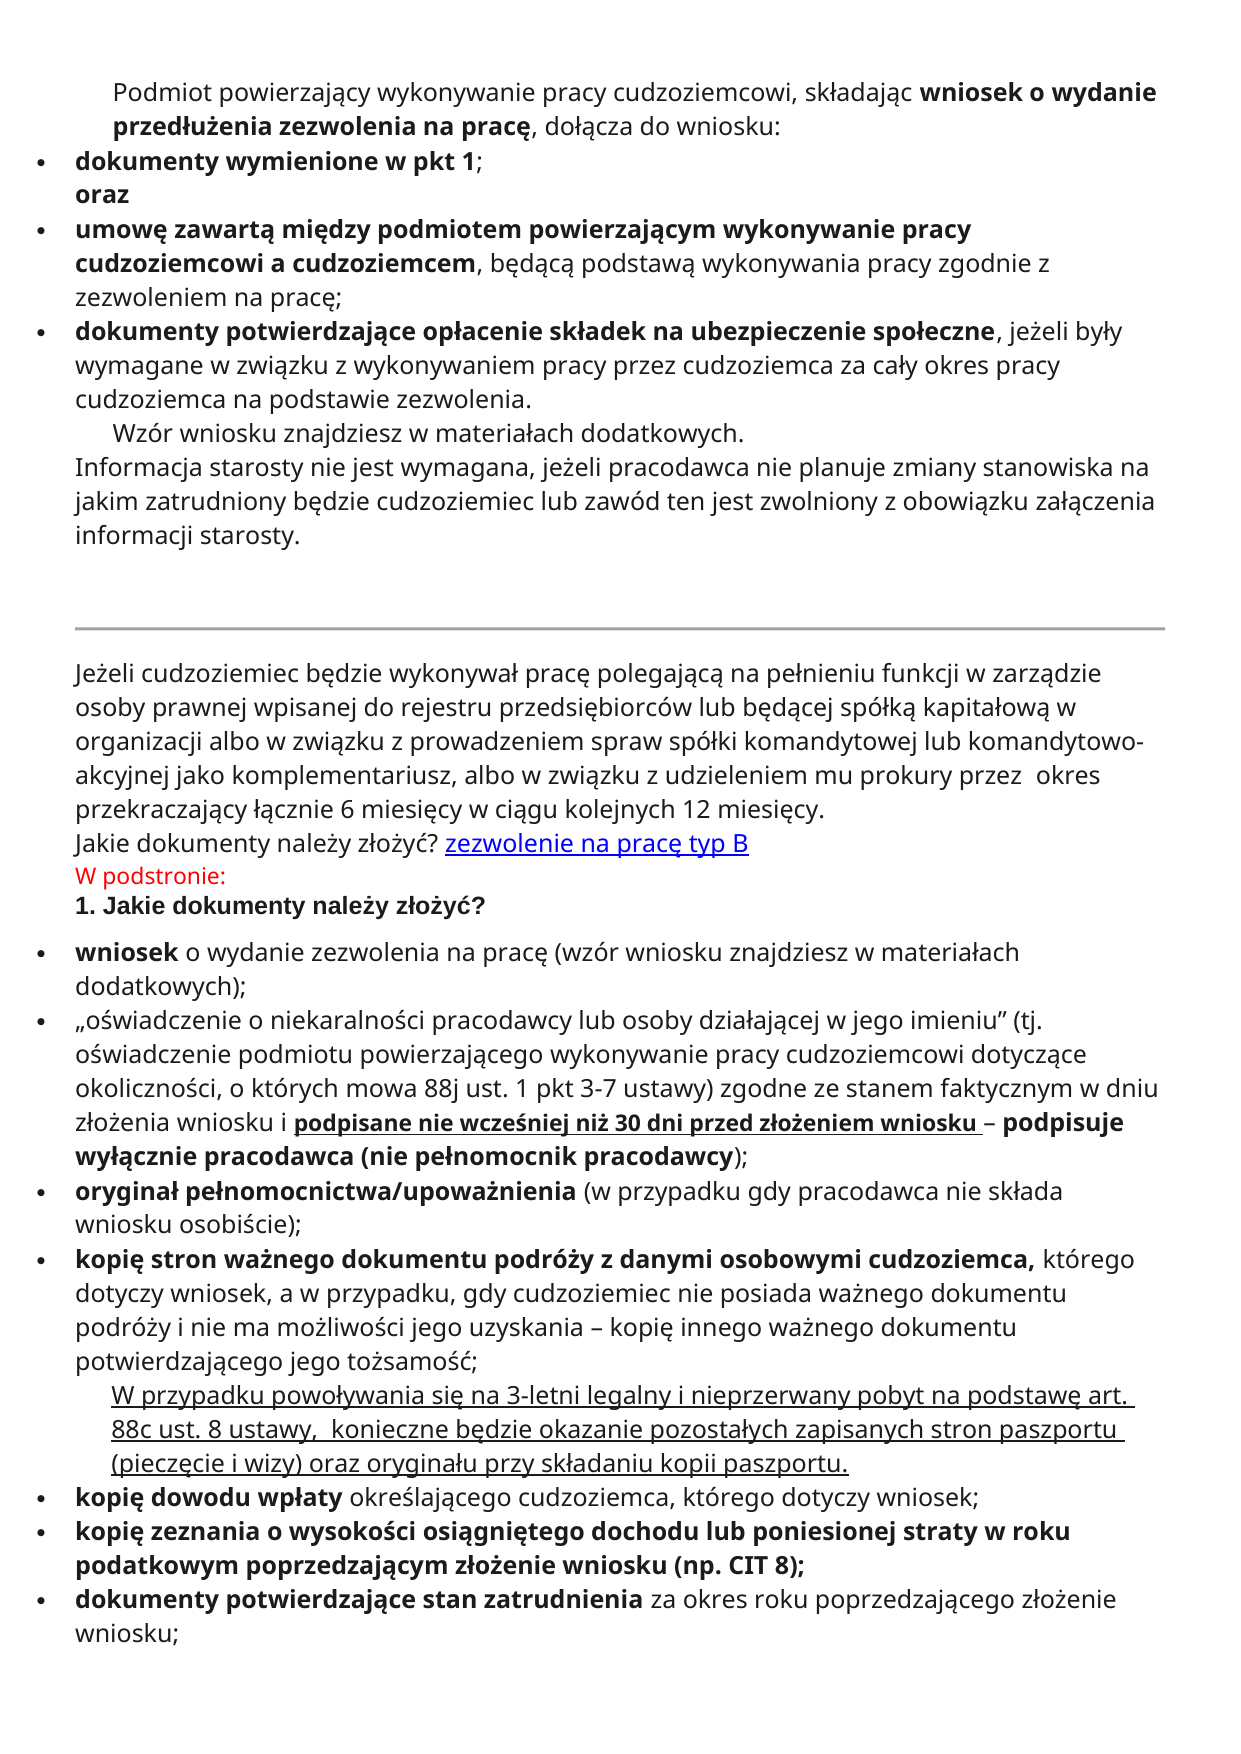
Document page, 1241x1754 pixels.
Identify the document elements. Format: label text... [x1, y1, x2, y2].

text Jeżeli cudzoziemiec będzie wykonywał pracę polegającą na pełnieniu funkcji w zarządzie osoby prawnej wpisanej do rejestru przedsiębiorców lub będącej spółką kapitałową w organizacji albo w związku z prowadzeniem spraw spółki komandytowej lub komandytowo-akcyjnej jako komplementariusz, albo w związku z udzieleniem mu prokury przez okres przekraczający łącznie 6 miesięcy w ciągu kolejnych 12 miesięcy. [75, 655, 1165, 826]
text Podmiot powierzający wykonywanie pracy cudzoziemcowi, składając wniosek o wydanie przedłużenia zezwolenia na pracę, dołącza do wniosku: [112, 75, 1165, 143]
text oraz [75, 177, 1165, 211]
text W podstronie: [75, 860, 1165, 891]
list umowę zawartą między podmiotem powierzającym wykonywanie pracy cudzoziemcowi a cudzoziemcem, będącą podstawą wykonywania pracy zgodnie z zezwoleniem na pracę; [37, 211, 1165, 313]
list kopię dowodu wpłaty określającego cudzoziemca, którego dotyczy wniosek; [37, 1480, 1165, 1514]
list wniosek o wydanie zezwolenia na pracę (wzór wniosku znajdziesz w materiałach dodatkowych); [37, 935, 1165, 1003]
text 1. Jakie dokumenty należy złożyć? [75, 891, 1165, 920]
text Informacja starosty nie jest wymagana, jeżeli pracodawca nie planuje zmiany stanowiska na jakim zatrudniony będzie cudzoziemiec lub zawód ten jest zwolniony z obowiązku załączenia informacji starosty. [75, 450, 1165, 552]
list dokumenty potwierdzające opłacenie składek na ubezpieczenie społeczne, jeżeli były wymagane w związku z wykonywaniem pracy przez cudzoziemca za cały okres pracy cudzoziemca na podstawie zezwolenia. [37, 313, 1165, 416]
list dokumenty potwierdzające stan zatrudnienia za okres roku poprzedzającego złożenie wniosku; [37, 1582, 1165, 1650]
list „oświadczenie o niekaralności pracodawcy lub osoby działającej w jego imieniu” (tj. oświadczenie podmiotu powierzającego wykonywanie pracy cudzoziemcowi dotyczące okoliczności, o których mowa 88j ust. 1 pkt 3-7 ustawy) zgodne ze stanem faktycznym w dniu złożenia wniosku i podpisane nie wcześniej niż 30 dni przed złożeniem wniosku – podpisuje wyłącznie pracodawca (nie pełnomocnik pracodawcy); [37, 1003, 1165, 1173]
text W przypadku powoływania się na 3-letni legalny i nieprzerwany pobyt na podstawę art. 88c ust. 8 ustawy, konieczne będzie okazanie pozostałych zapisanych stron paszportu (pieczęcie i wizy) oraz oryginału przy składaniu kopii paszportu. [111, 1377, 1165, 1480]
list oryginał pełnomocnictwa/upoważnienia (w przypadku gdy pracodawca nie składa wniosku osobiście); [37, 1173, 1165, 1241]
list kopię zeznania o wysokości osiągniętego dochodu lub poniesionej straty w roku podatkowym poprzedzającym złożenie wniosku (np. CIT 8); [37, 1514, 1165, 1582]
text Jakie dokumenty należy złożyć? zezwolenie na pracę typ B [75, 826, 1165, 860]
list kopię stron ważnego dokumentu podróży z danymi osobowymi cudzoziemca, którego dotyczy wniosek, a w przypadku, gdy cudzoziemiec nie posiada ważnego dokumentu podróży i nie ma możliwości jego uzyskania – kopię innego ważnego dokumentu potwierdzającego jego tożsamość; [37, 1241, 1165, 1377]
list dokumenty wymienione w pkt 1; [37, 143, 1165, 177]
text Wzór wniosku znajdziesz w materiałach dodatkowych. [112, 416, 1165, 450]
